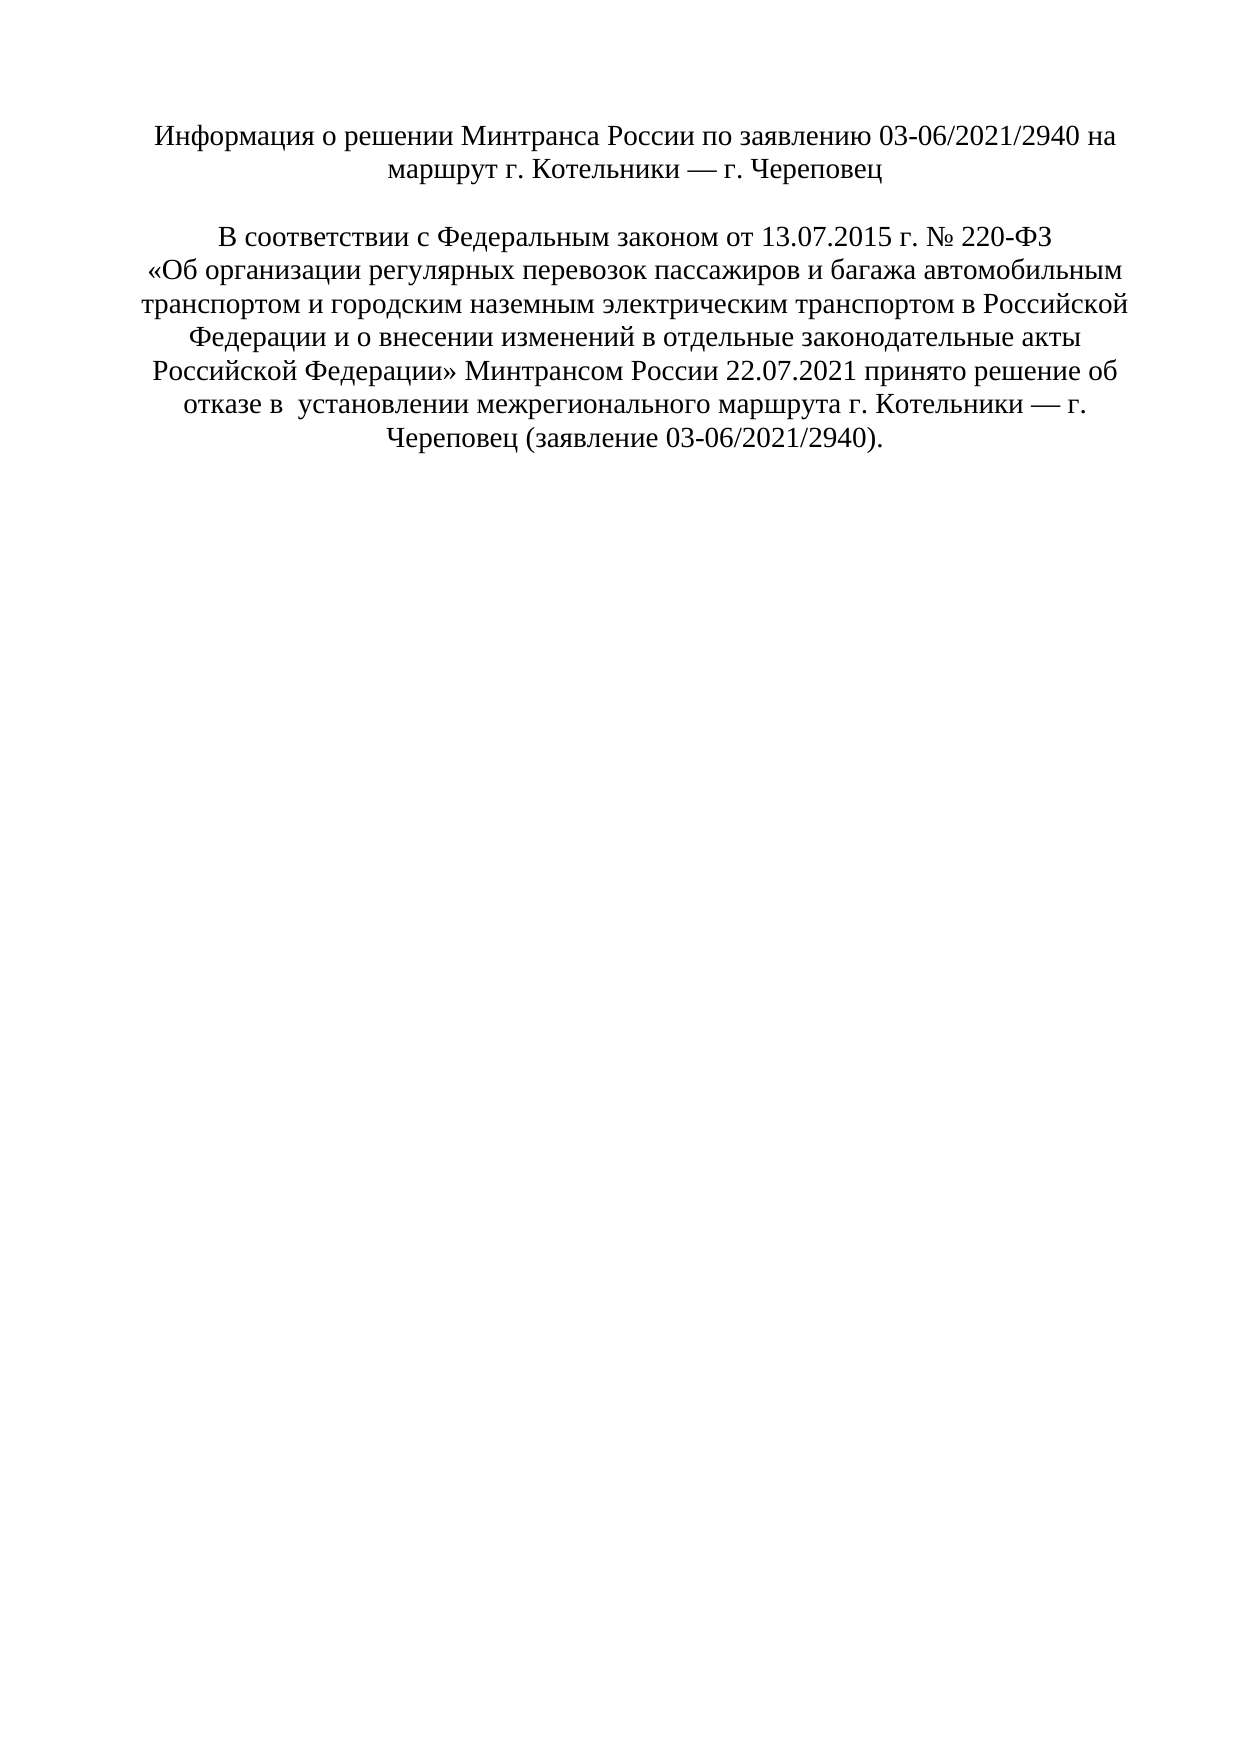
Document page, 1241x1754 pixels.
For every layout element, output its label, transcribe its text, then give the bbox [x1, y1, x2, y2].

text В соответствии с Федеральным законом от 13.07.2015 г. № 220-ФЗ «Об организации регулярных перевозок пассажиров и багажа автомобильным транспортом и городским наземным электрическим транспортом в Российской Федерации и о внесении изменений в отдельные законодательные акты Российской Федерации» Минтрансом России 22.07.2021 принято решение об отказе в установлении межрегионального маршрута г. Котельники — г. Череповец (заявление 03-06/2021/2940). [118, 219, 1152, 453]
text Информация о решении Минтранса России по заявлению 03-06/2021/2940 на маршрут г. Котельники — г. Череповец [118, 118, 1152, 185]
